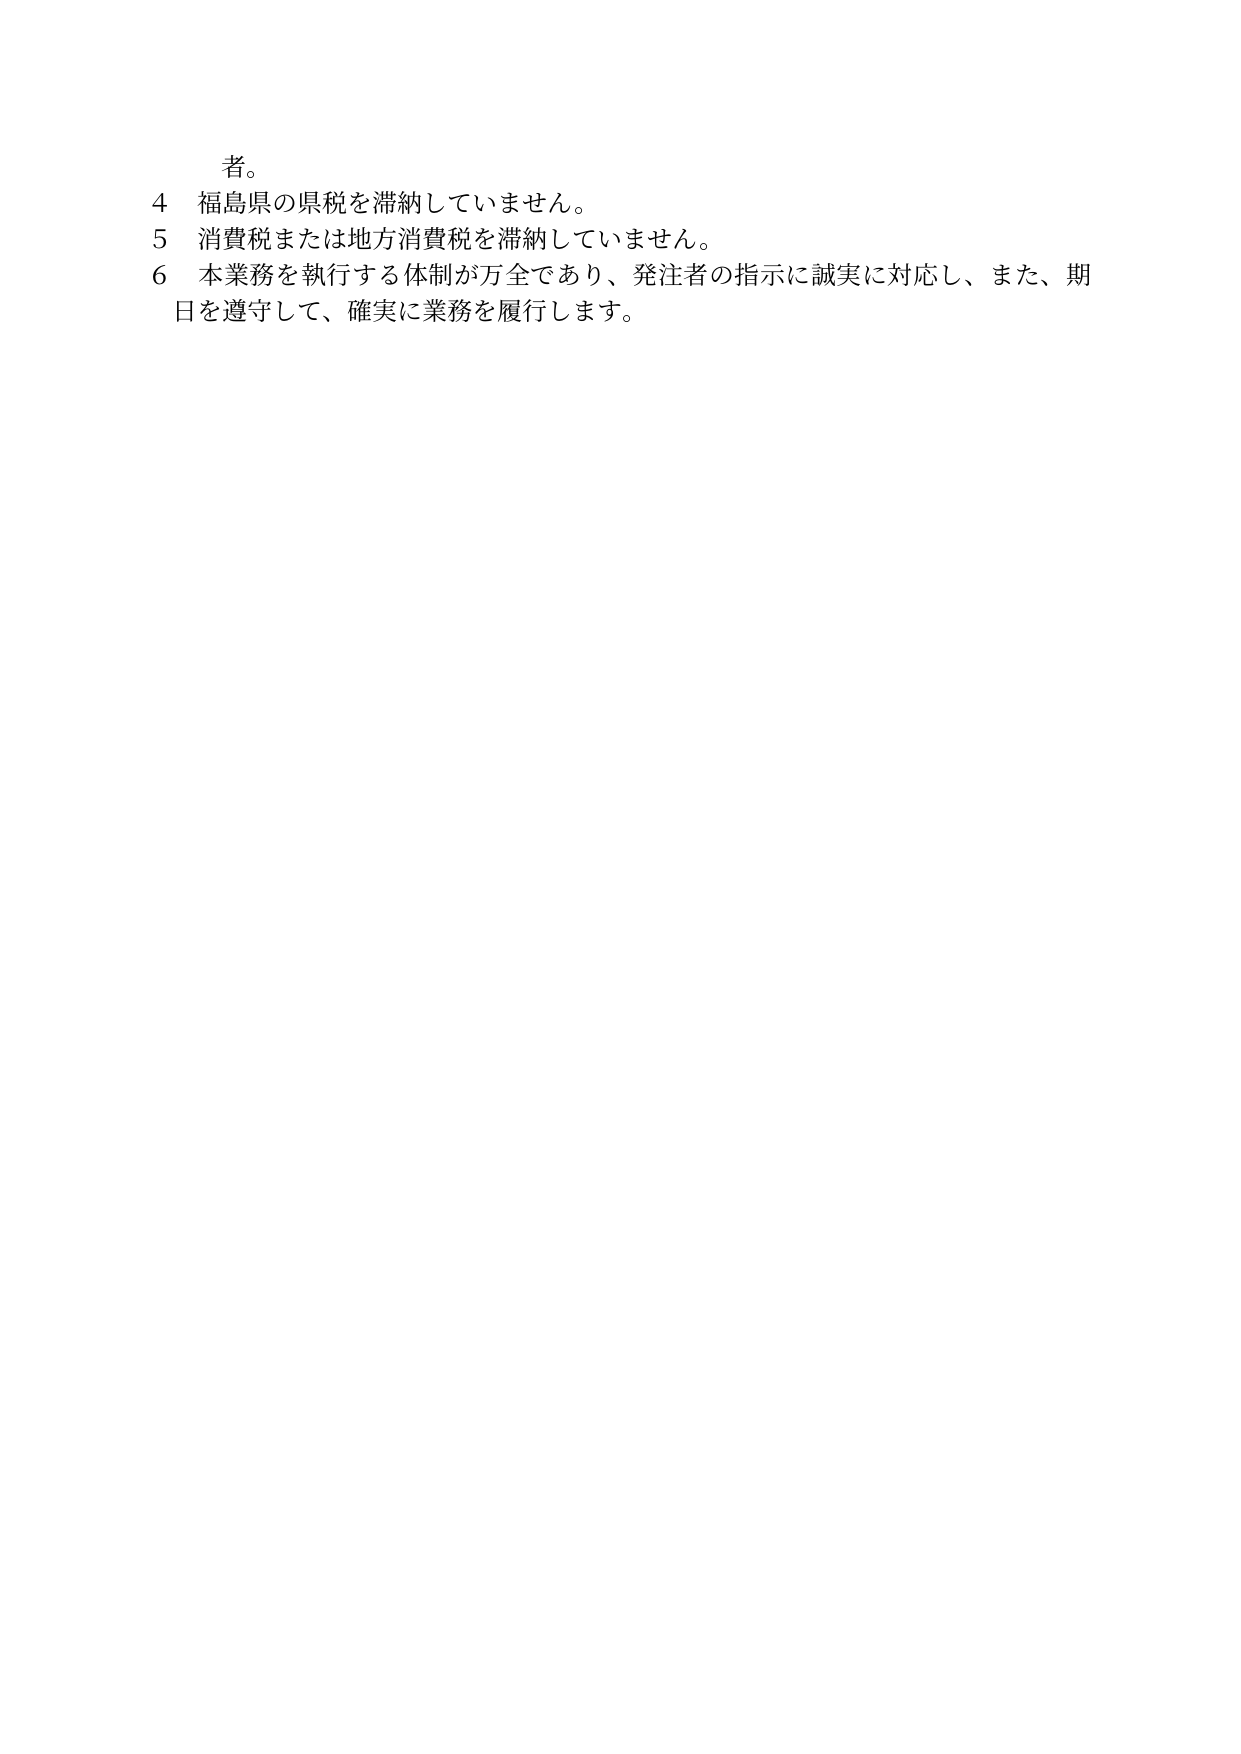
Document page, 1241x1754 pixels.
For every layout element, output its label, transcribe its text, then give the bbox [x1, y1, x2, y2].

text ４ 福島県の県税を滞納していません。 [148, 184, 1092, 219]
text ５ 消費税または地方消費税を滞納していません。 [148, 219, 1092, 256]
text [171, 148, 1092, 184]
text ６ 本業務を執行する体制が万全であり、発注者の指示に誠実に対応し、また、期日を遵守して、確実に業務を履行します。 [148, 256, 1092, 327]
